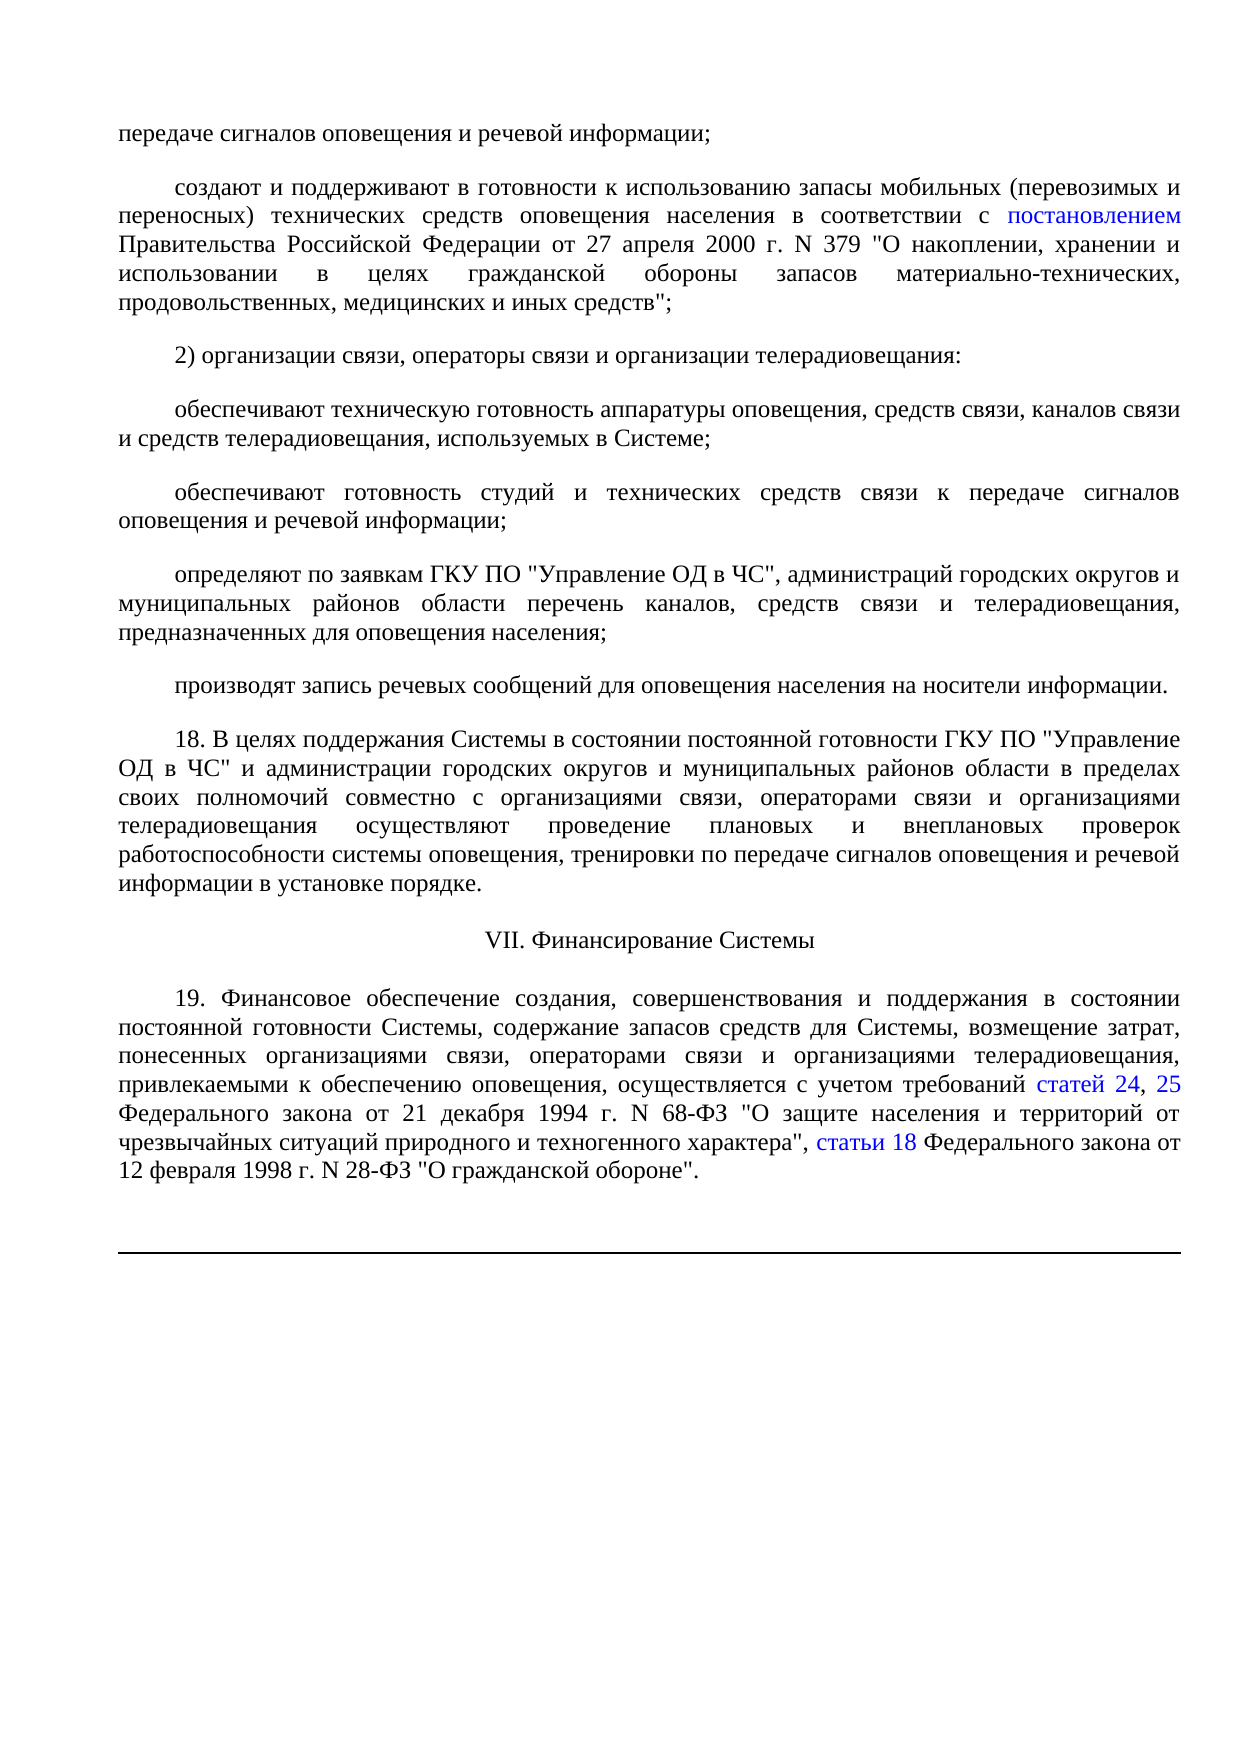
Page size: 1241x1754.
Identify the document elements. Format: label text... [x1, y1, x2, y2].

text 2) организации связи, операторы связи и организации телерадиовещания: [118, 341, 1181, 369]
text производят запись речевых сообщений для оповещения населения на носители информации. [118, 671, 1181, 699]
text обеспечивают готовность студий и технических средств связи к передаче сигналов оповещения и речевой информации; [118, 477, 1181, 534]
text создают и поддерживают в готовности к использованию запасы мобильных (перевозимых и переносных) технических средств оповещения населения в соответствии с постановлением Правительства Российской Федерации от 27 апреля 2000 г. N 379 "О накоплении, хранении и использовании в целях гражданской обороны запасов материально-технических, продовольственных, медицинских и иных средств"; [118, 172, 1181, 316]
text определяют по заявкам ГКУ ПО "Управление ОД в ЧС", администраций городских округов и муниципальных районов области перечень каналов, средств связи и телерадиовещания, предназначенных для оповещения населения; [118, 559, 1181, 646]
text 19. Финансовое обеспечение создания, совершенствования и поддержания в состоянии постоянной готовности Системы, содержание запасов средств для Системы, возмещение затрат, понесенных организациями связи, операторами связи и организациями телерадиовещания, привлекаемыми к обеспечению оповещения, осуществляется с учетом требований статей 24, 25 Федерального закона от 21 декабря 1994 г. N 68-ФЗ "О защите населения и территорий от чрезвычайных ситуаций природного и техногенного характера", статьи 18 Федерального закона от 12 февраля 1998 г. N 28-ФЗ "О гражданской обороне". [118, 983, 1181, 1184]
text VII. Финансирование Системы [118, 926, 1181, 954]
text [118, 118, 1181, 147]
text обеспечивают техническую готовность аппаратуры оповещения, средств связи, каналов связи и средств телерадиовещания, используемых в Системе; [118, 394, 1181, 452]
text 18. В целях поддержания Системы в состоянии постоянной готовности ГКУ ПО "Управление ОД в ЧС" и администрации городских округов и муниципальных районов области в пределах своих полномочий совместно с организациями связи, операторами связи и организациями телерадиовещания осуществляют проведение плановых и внеплановых проверок работоспособности системы оповещения, тренировки по передаче сигналов оповещения и речевой информации в установке порядке. [118, 724, 1181, 897]
